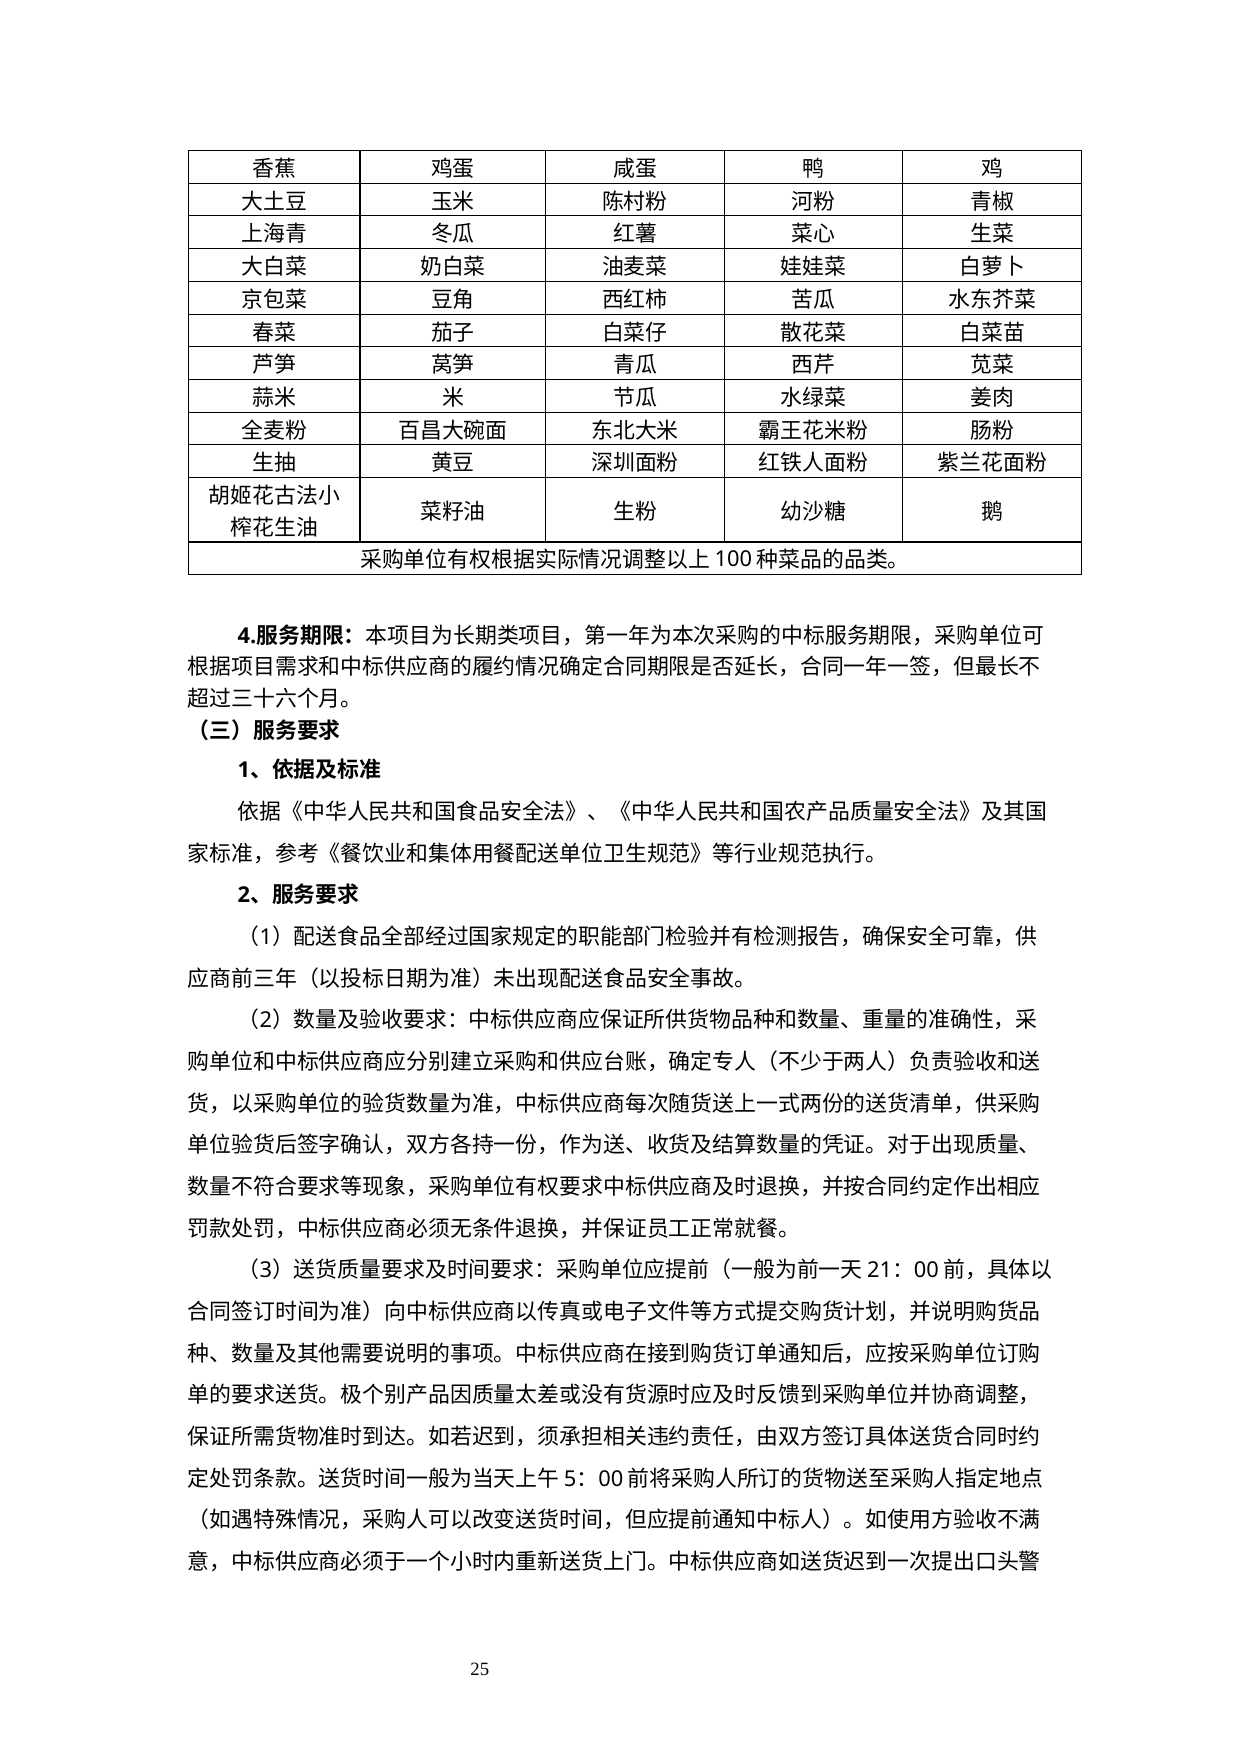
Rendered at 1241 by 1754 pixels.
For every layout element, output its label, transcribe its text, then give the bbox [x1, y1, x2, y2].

table_cell 京包菜 [189, 282, 359, 313]
table_cell 节瓜 [546, 380, 724, 412]
table_cell 白菜仔 [546, 315, 724, 346]
table_cell 苦瓜 [725, 282, 902, 313]
table_cell 姜肉 [903, 380, 1081, 412]
table_cell 河粉 [725, 184, 902, 215]
table_cell 奶白菜 [361, 249, 545, 281]
table_cell 青椒 [903, 184, 1081, 215]
table_cell 水绿菜 [725, 380, 902, 412]
table_cell 全麦粉 [189, 413, 359, 444]
text 依据《中华人民共和国食品安全法》、《中华人民共和国农产品质量安全法》及其国家标准，参考《餐饮业和集体用餐配送单位卫生规范》等行业规范执行。 [187, 786, 1053, 869]
table_cell 豆角 [361, 282, 545, 313]
table_cell 茄子 [361, 315, 545, 346]
table_cell 黄豆 [361, 445, 545, 477]
table_cell 霸王花米粉 [725, 413, 902, 444]
table_cell 水东芥菜 [903, 282, 1081, 313]
table_cell 鸡 [903, 151, 1081, 183]
table_cell 苋菜 [903, 347, 1081, 379]
text 1、依据及标准 [187, 744, 1053, 786]
table_cell 采购单位有权根据实际情况调整以上100种菜品的品类。 [189, 543, 1081, 574]
table_cell 红薯 [546, 216, 724, 248]
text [187, 1244, 1053, 1578]
table_cell 米 [361, 380, 545, 412]
table_cell 玉米 [361, 184, 545, 215]
table_cell 散花菜 [725, 315, 902, 346]
table_cell 鸡蛋 [361, 151, 545, 183]
table_cell 百昌大碗面 [361, 413, 545, 444]
table_cell 青瓜 [546, 347, 724, 379]
table_cell 生粉 [546, 478, 724, 541]
text （三）服务要求 [187, 713, 1053, 744]
table_cell 西芹 [725, 347, 902, 379]
text （2）数量及验收要求：中标供应商应保证所供货物品种和数量、重量的准确性，采购单位和中标供应商应分别建立采购和供应台账，确定专人（不少于两人）负责验收和送货，以采购单位的验货数量为准，中标供应商每次随货送上一式两份的送货清单，供采购单位验货后签字确认，双方各持一份，作为送、收货及结算数量的凭证。对于出现质量、数量不符合要求等现象，采购单位有权要求中标供应商及时退换，并按合同约定作出相应罚款处罚，中标供应商必须无条件退换，并保证员工正常就餐。 [187, 994, 1053, 1244]
text 4.服务期限：本项目为长期类项目，第一年为本次采购的中标服务期限，采购单位可根据项目需求和中标供应商的履约情况确定合同期限是否延长，合同一年一签，但最长不超过三十六个月。 [187, 618, 1053, 713]
table_cell 春菜 [189, 315, 359, 346]
table_cell 蒜米 [189, 380, 359, 412]
table_cell 大白菜 [189, 249, 359, 281]
table_cell 上海青 [189, 216, 359, 248]
table_cell 白萝卜 [903, 249, 1081, 281]
table_cell 菜籽油 [361, 478, 545, 541]
table_cell 鸭 [725, 151, 902, 183]
table_cell 生抽 [189, 445, 359, 477]
table_cell 香蕉 [189, 151, 359, 183]
table_cell 胡姬花古法小榨花生油 [189, 478, 359, 541]
table_cell 白菜苗 [903, 315, 1081, 346]
table_cell 西红柿 [546, 282, 724, 313]
table_cell 油麦菜 [546, 249, 724, 281]
table_cell 紫兰花面粉 [903, 445, 1081, 477]
table_cell 咸蛋 [546, 151, 724, 183]
table_cell 肠粉 [903, 413, 1081, 444]
table_cell 生菜 [903, 216, 1081, 248]
table_cell 冬瓜 [361, 216, 545, 248]
table_cell 东北大米 [546, 413, 724, 444]
text 2、服务要求 [187, 869, 1053, 911]
table_cell 陈村粉 [546, 184, 724, 215]
table_cell 莴笋 [361, 347, 545, 379]
text （1）配送食品全部经过国家规定的职能部门检验并有检测报告，确保安全可靠，供应商前三年（以投标日期为准）未出现配送食品安全事故。 [187, 911, 1053, 994]
table_cell 大土豆 [189, 184, 359, 215]
table_cell 红铁人面粉 [725, 445, 902, 477]
table_cell 深圳面粉 [546, 445, 724, 477]
table_cell 幼沙糖 [725, 478, 902, 541]
table_cell 鹅 [903, 478, 1081, 541]
table_cell 菜心 [725, 216, 902, 248]
table_cell 芦笋 [189, 347, 359, 379]
table_cell 娃娃菜 [725, 249, 902, 281]
